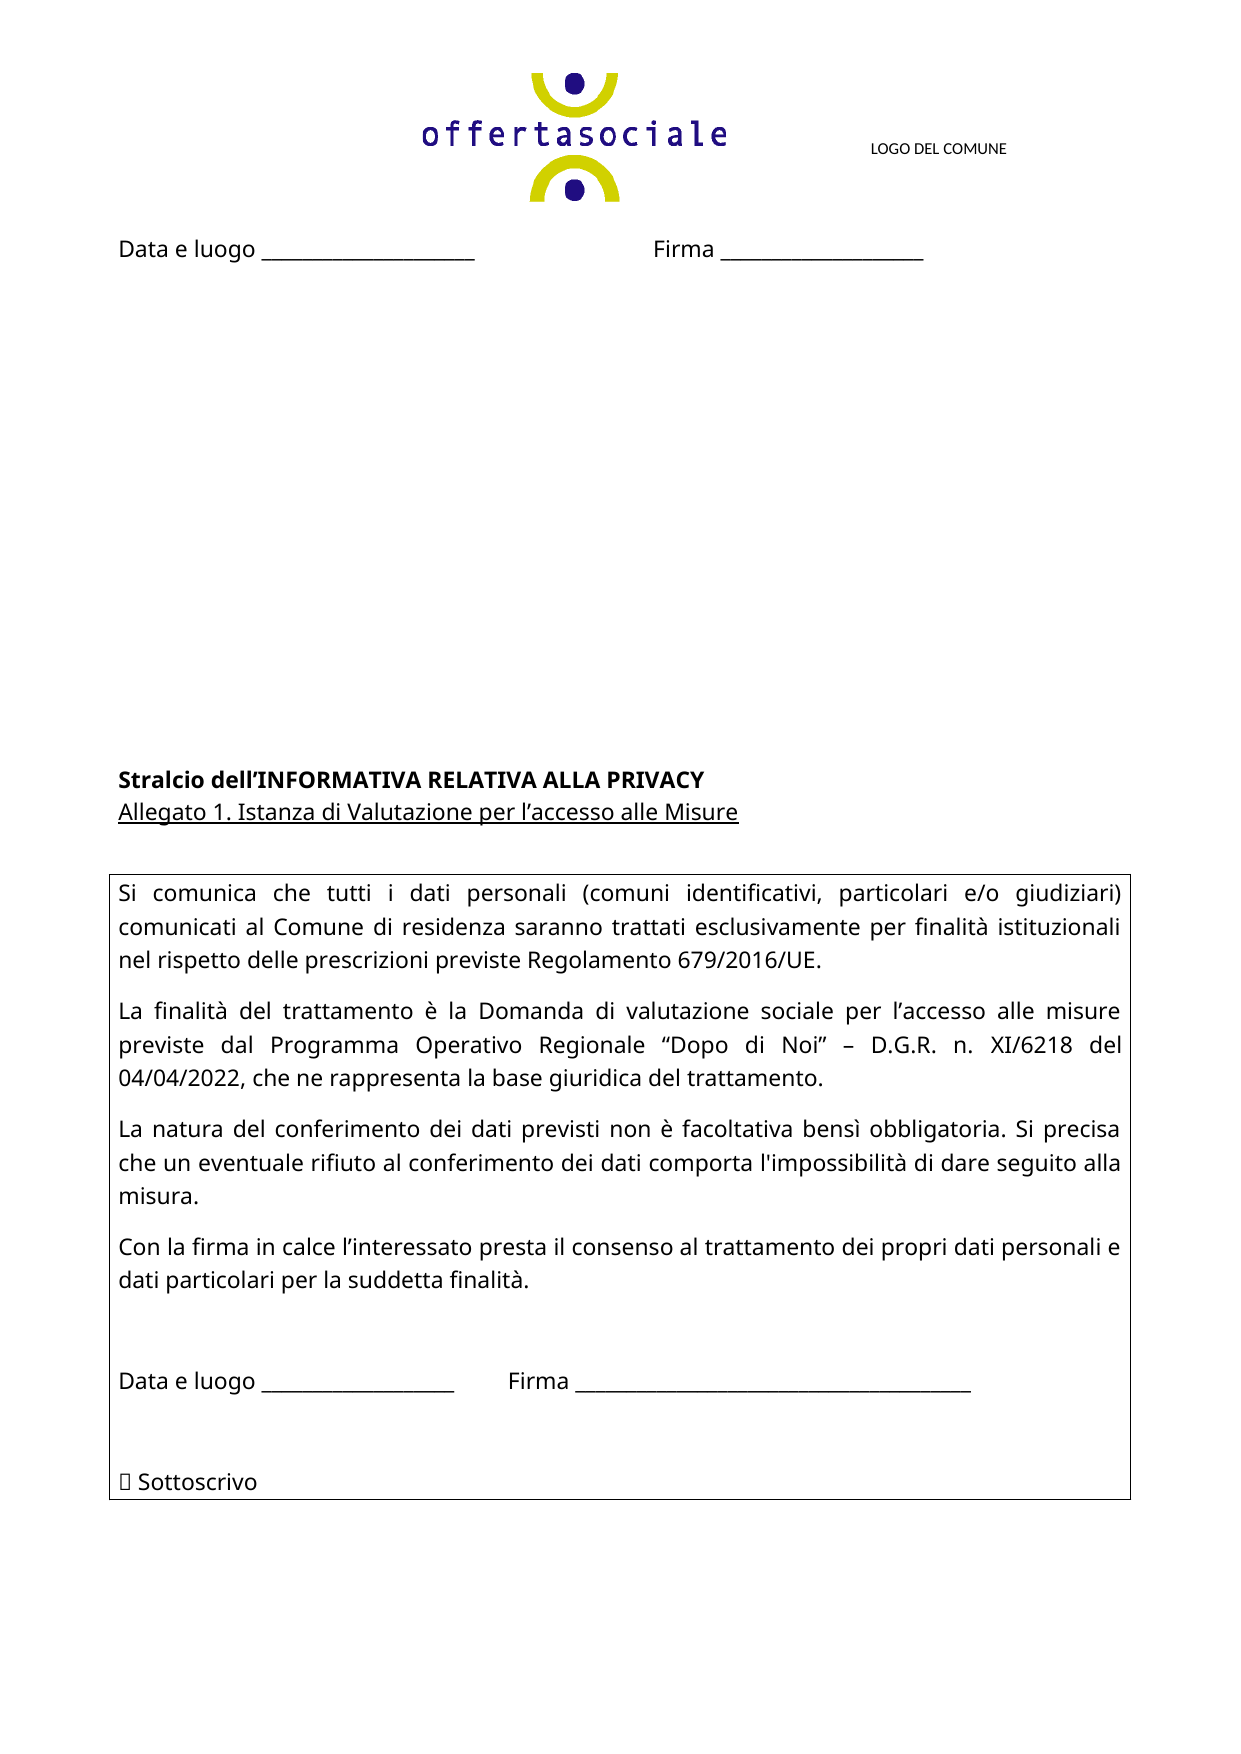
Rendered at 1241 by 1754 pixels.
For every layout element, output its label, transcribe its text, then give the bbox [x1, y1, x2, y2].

text Con la firma in calce l’interessato presta il consenso al trattamento dei propri dati personali e dati particolari per la suddetta finalità. [110, 1227, 1130, 1296]
text La finalità del trattamento è la Domanda di valutazione sociale per l’accesso alle misure previste dal Programma Operativo Regionale “Dopo di Noi” – D.G.R. n. XI/6218 del 04/04/2022, che ne rappresenta la base giuridica del trattamento. [110, 992, 1130, 1093]
text Si comunica che tutti i dati personali (comuni identificativi, particolari e/o giudiziari) comunicati al Comune di residenza saranno trattati esclusivamente per finalità istituzionali nel rispetto delle prescrizioni previste Regolamento 679/2016/UE. [110, 875, 1130, 976]
text  Sottoscrivo [110, 1463, 1130, 1499]
text La natura del conferimento dei dati previsti non è facoltativa bensì obbligatoria. Si precisa che un eventuale rifiuto al conferimento dei dati comporta l'impossibilità di dare seguito alla misura. [110, 1109, 1130, 1211]
text Data e luogo ___________________ Firma _______________________________________ [110, 1362, 1130, 1396]
picture [422, 73, 726, 202]
text Data e luogo _____________________ Firma ____________________ [118, 233, 1122, 264]
text Allegato 1. Istanza di Valutazione per l’accesso alle Misure [118, 796, 1122, 827]
text Stralcio dell’INFORMATIVA RELATIVA ALLA PRIVACY [118, 764, 1122, 796]
